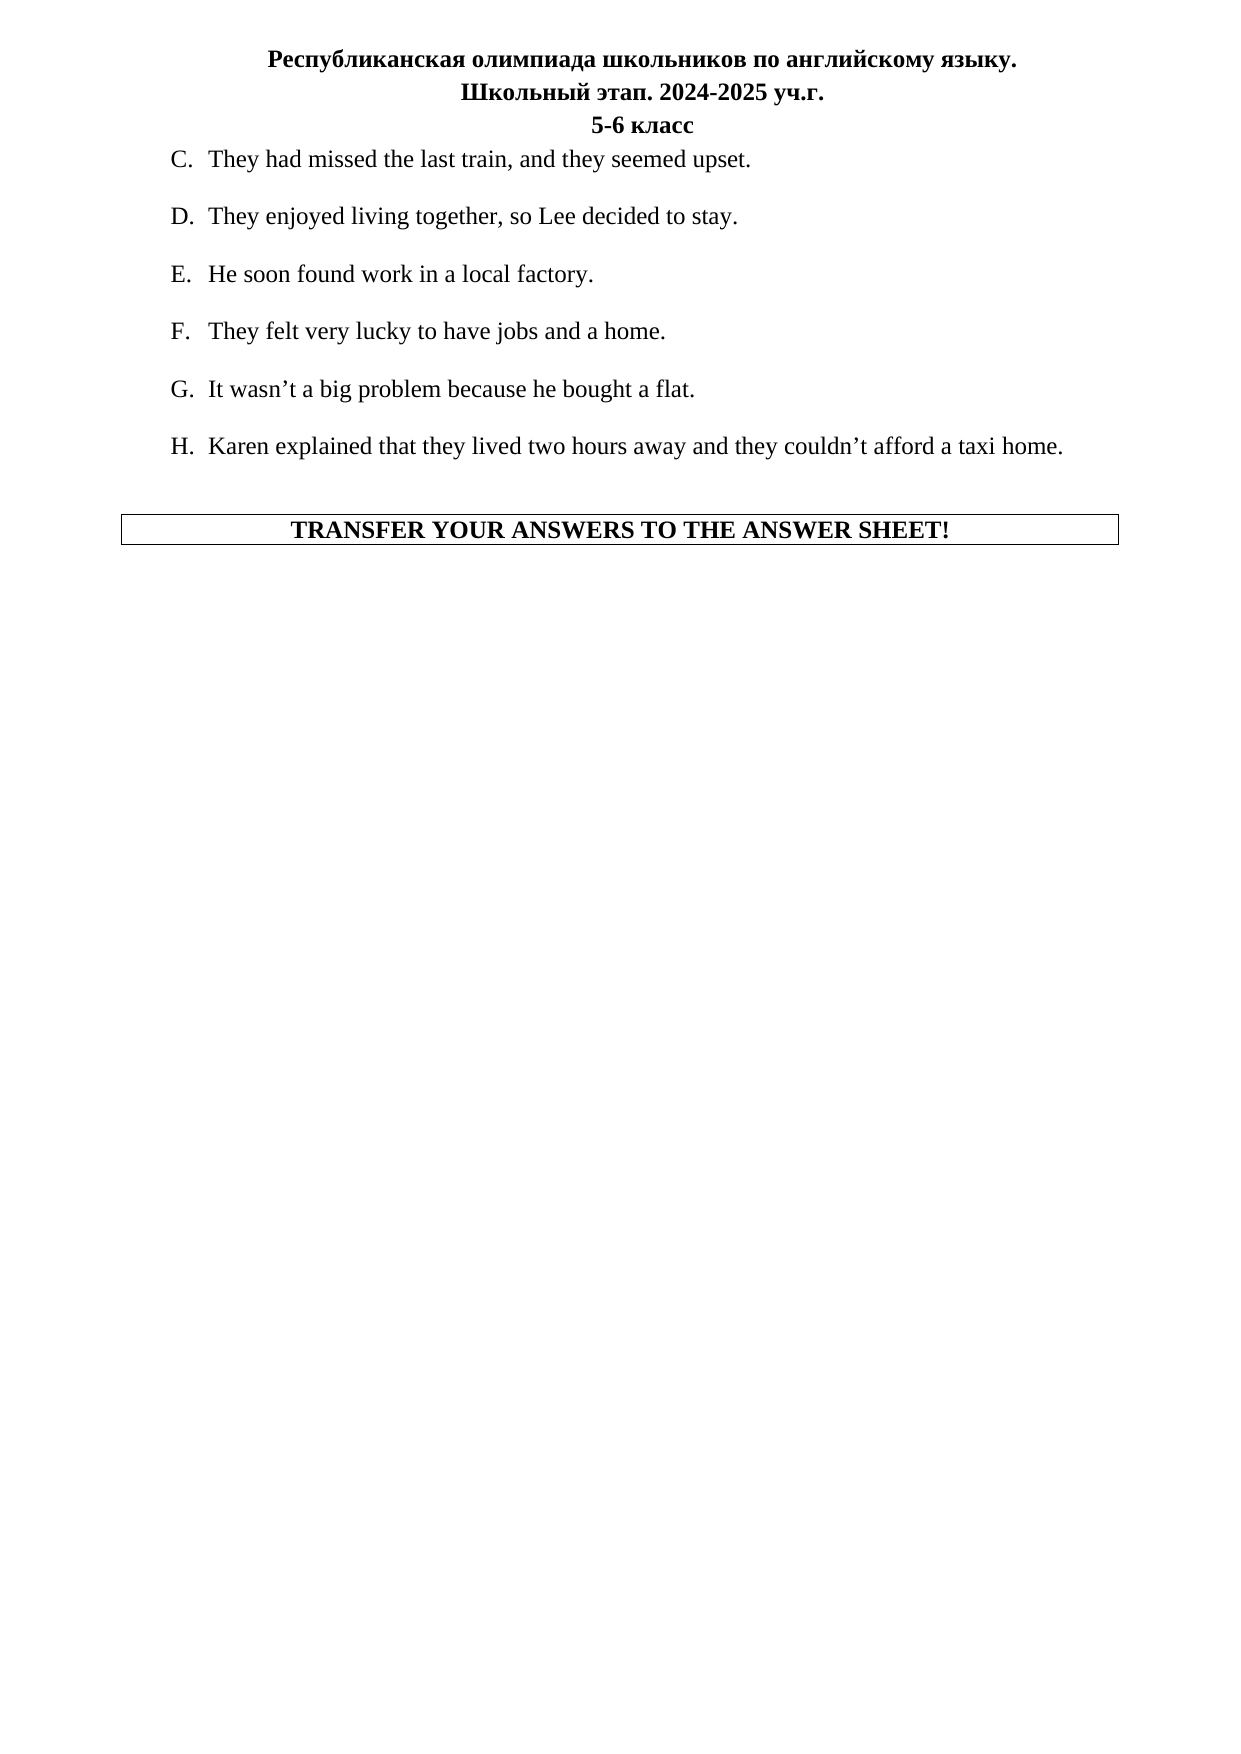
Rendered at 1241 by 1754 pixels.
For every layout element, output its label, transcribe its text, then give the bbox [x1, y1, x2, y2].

list They felt very lucky to have jobs and a home. [170, 316, 1152, 345]
list It wasn’t a big problem because he bought a flat. [170, 374, 1152, 403]
list Karen explained that they lived two hours away and they couldn’t afford a taxi home. [170, 431, 1152, 460]
table_header TRANSFER YOUR ANSWERS TO THE ANSWER SHEET! [122, 515, 1118, 544]
list They enjoyed living together, so Lee decided to stay. [170, 201, 1152, 230]
list He soon found work in a local factory. [170, 259, 1152, 288]
list They had missed the last train, and they seemed upset. [170, 144, 1152, 173]
